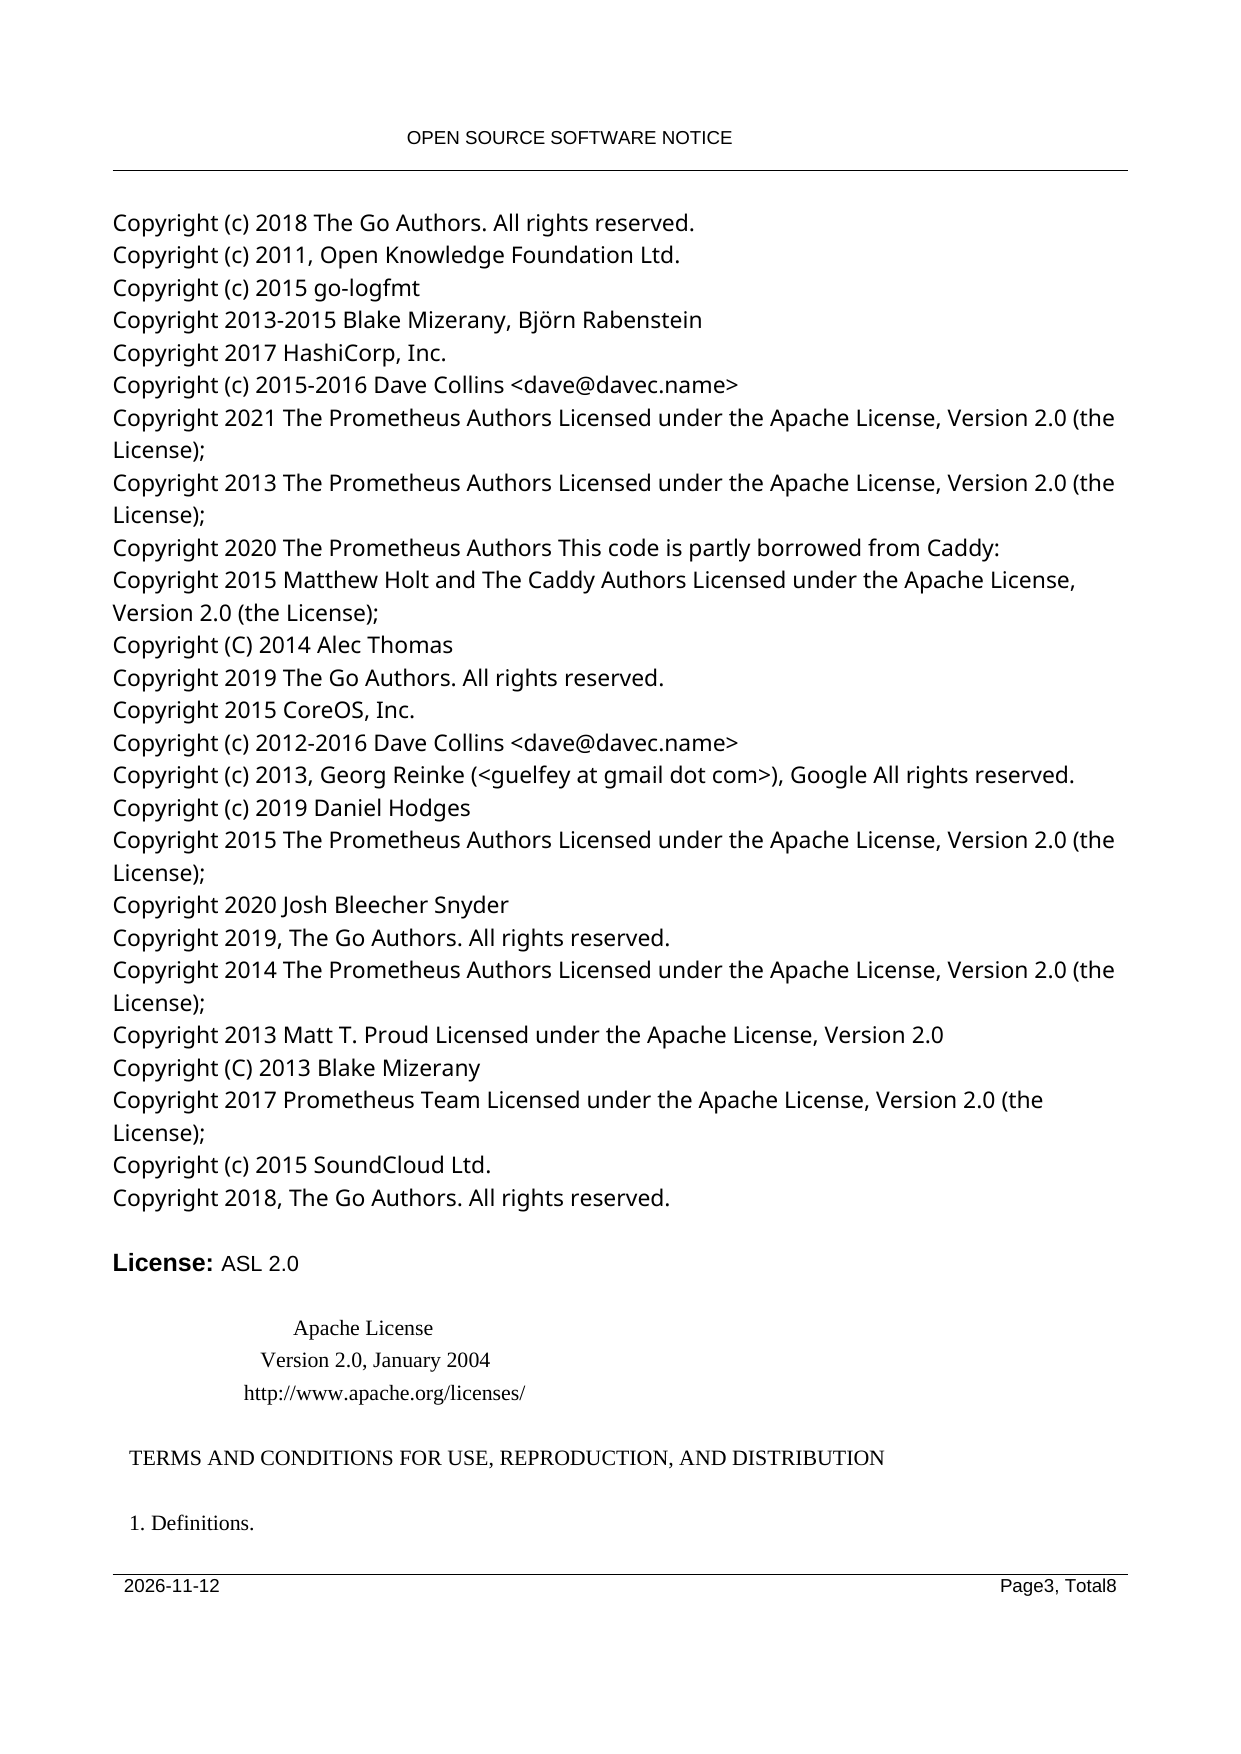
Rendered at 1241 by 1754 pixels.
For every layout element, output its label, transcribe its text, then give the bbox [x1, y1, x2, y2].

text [112, 1279, 1128, 1539]
text License: ASL 2.0 [112, 1246, 1128, 1279]
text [112, 206, 1128, 1246]
